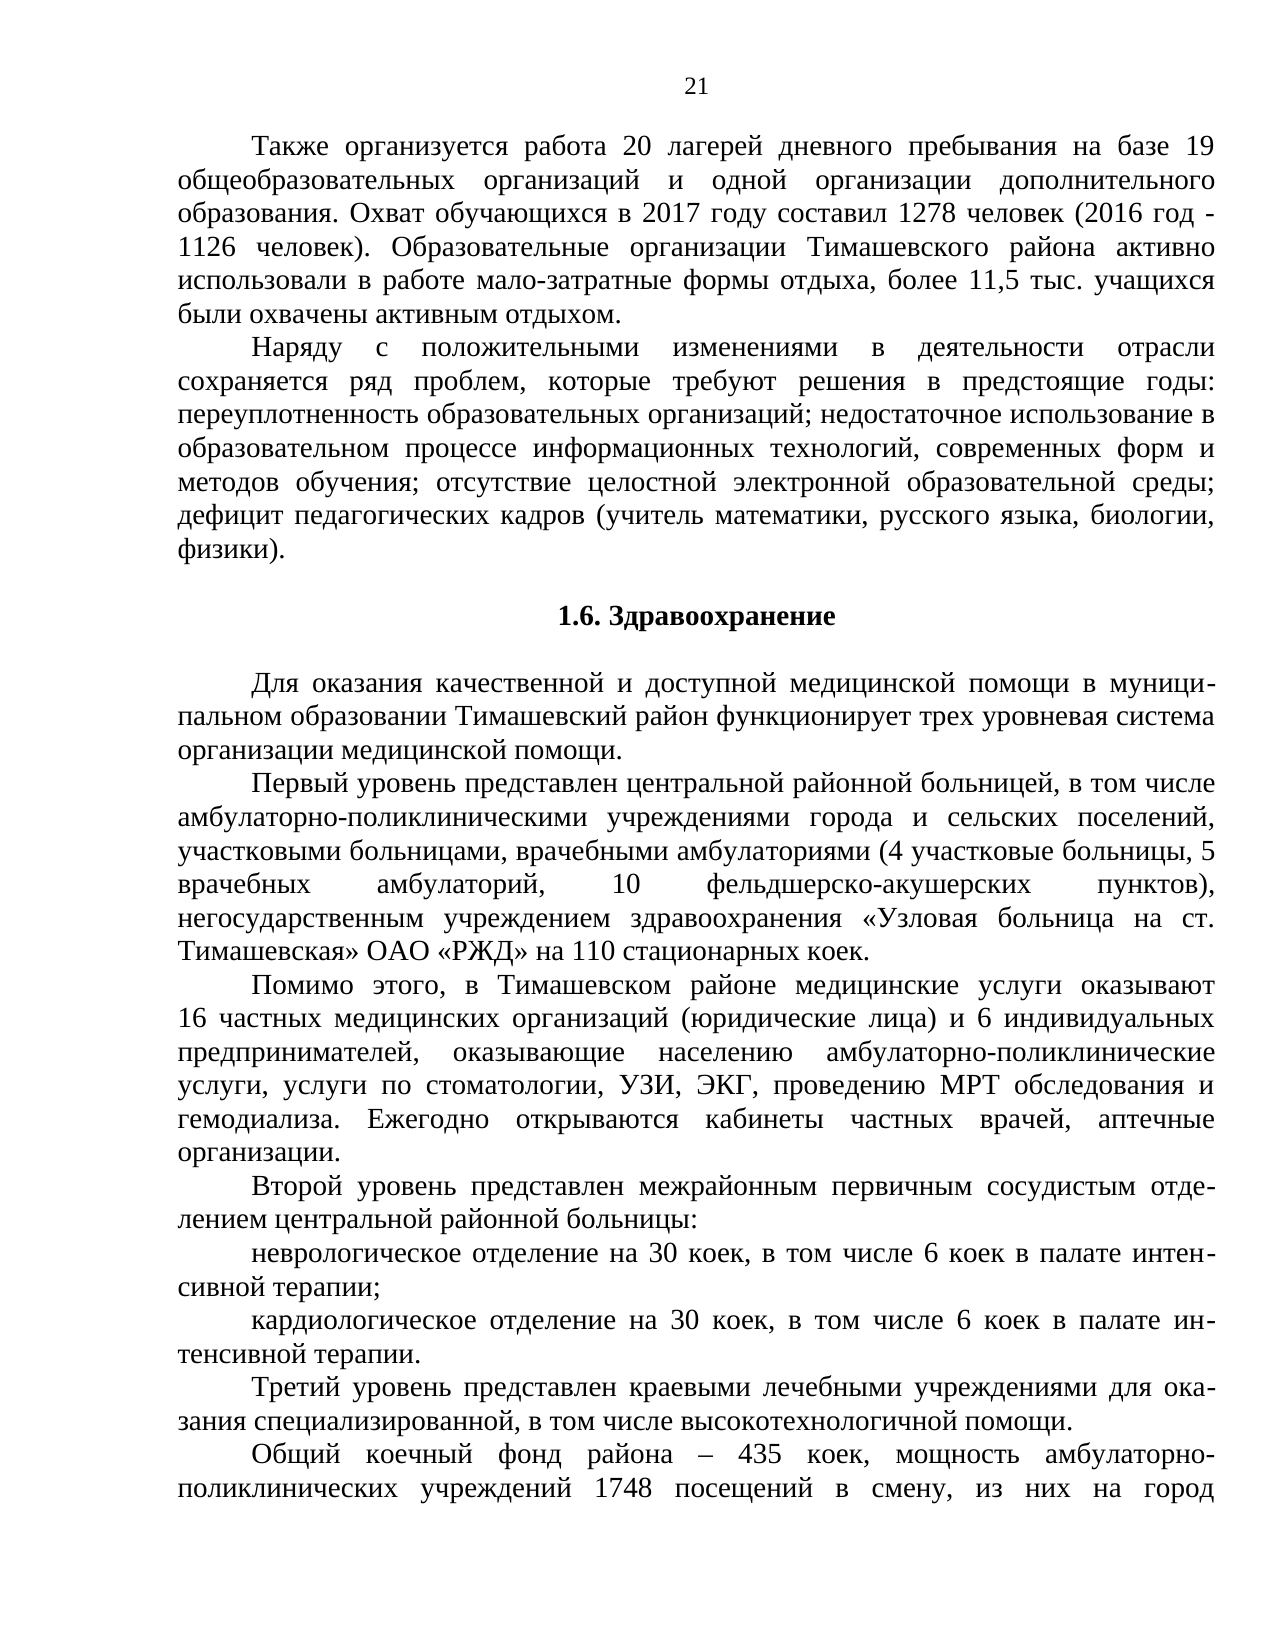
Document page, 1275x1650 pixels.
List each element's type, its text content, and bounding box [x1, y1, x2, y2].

title Третий уровень представлен краевыми лечебными учреждениями для оказания специализированной, в том числе высокотехнологичной помощи. [177, 1369, 1216, 1436]
text Помимо этого, в Тимашевском районе медицинские услуги оказывают 16 частных медицинских организаций (юридические лица) и 6 индивидуальных предпринимателей, оказывающие населению амбулаторно-поликлинические услуги, услуги по стоматологии, УЗИ, ЭКГ, проведению МРТ обследования и гемодиализа. Ежегодно открываются кабинеты частных врачей, аптечные организации. [177, 967, 1216, 1168]
title кардиологическое отделение на 30 коек, в том числе 6 коек в палате интенсивной терапии. [177, 1302, 1216, 1369]
text 1.6. Здравоохранение [177, 598, 1216, 631]
text Наряду с положительными изменениями в деятельности отрасли сохраняется ряд проблем, которые требуют решения в предстоящие годы: переуплотненность образовательных организаций; недостаточное использование в образовательном процессе информационных технологий, современных форм и методов обучения; отсутствие целостной электронной образовательной среды; дефицит педагогических кадров (учитель математики, русского языка, биологии, физики). [177, 329, 1216, 564]
title Для оказания качественной и доступной медицинской помощи в муниципальном образовании Тимашевский район функционирует трех уровневая система организации медицинской помощи. [177, 665, 1216, 766]
text Первый уровень представлен центральной районной больницей, в том числе амбулаторно-поликлиническими учреждениями города и сельских поселений, участковыми больницами, врачебными амбулаториями (4 участковые больницы, 5 врачебных амбулаторий, 10 фельдшерско-акушерских пунктов), негосударственным учреждением здравоохранения «Узловая больница на ст. Тимашевская» ОАО «РЖД» на 110 стационарных коек. [177, 766, 1216, 967]
title Второй уровень представлен межрайонным первичным сосудистым отделением центральной районной больницы: [177, 1168, 1216, 1235]
text Также организуется работа 20 лагерей дневного пребывания на базе 19 общеобразовательных организаций и одной организации дополнительного образования. Охват обучающихся в 2017 году составил 1278 человек (2016 год -1126 человек). Образовательные организации Тимашевского района активно использовали в работе мало-затратные формы отдыха, более 11,5 тыс. учащихся были охвачены активным отдыхом. [177, 128, 1216, 329]
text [177, 1436, 1216, 1503]
title неврологическое отделение на 30 коек, в том числе 6 коек в палате интенсивной терапии; [177, 1235, 1216, 1302]
